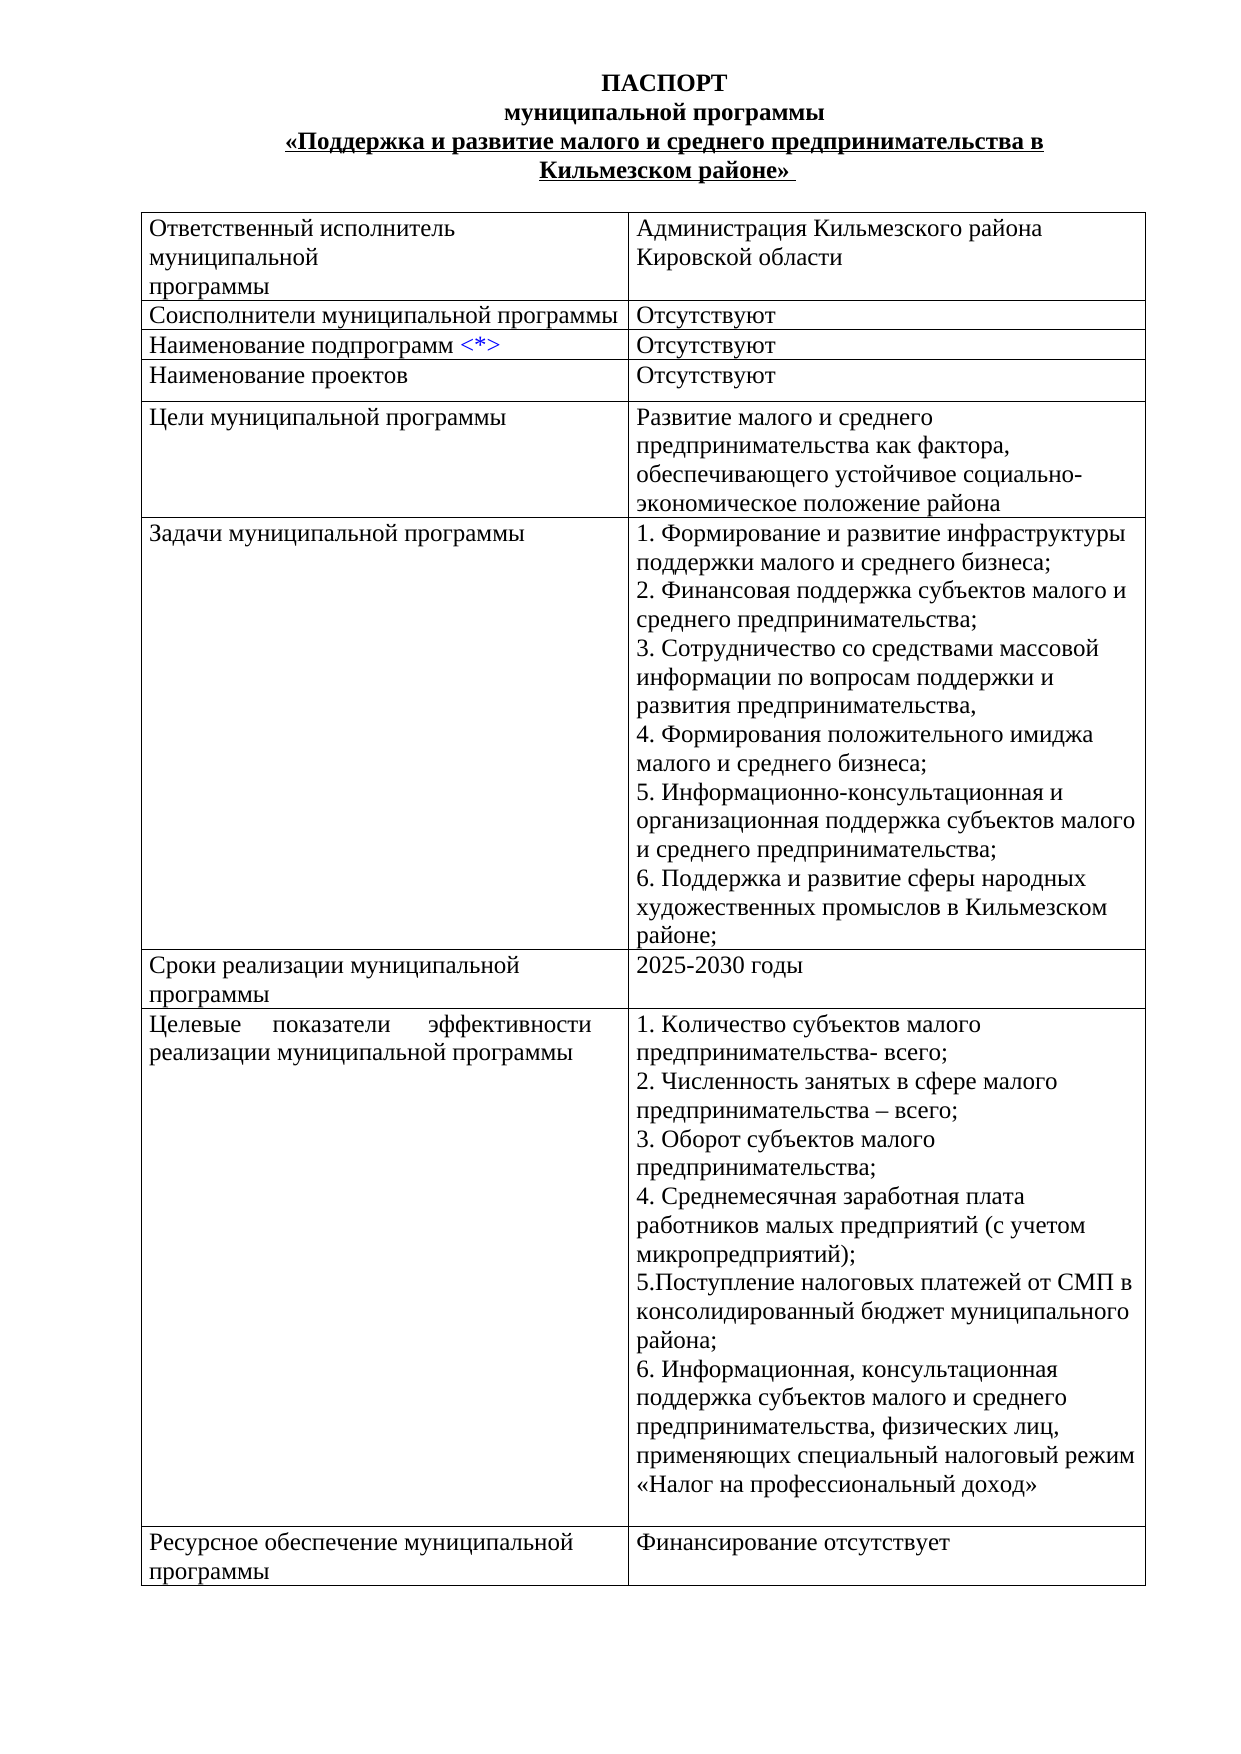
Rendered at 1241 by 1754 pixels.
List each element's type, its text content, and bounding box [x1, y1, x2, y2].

table_cell Ресурсное обеспечение муниципальной программы [142, 1527, 628, 1585]
table_cell Наименование проектов [142, 360, 628, 401]
text муниципальной программы [177, 97, 1152, 126]
table_cell Сроки реализации муниципальной программы [142, 950, 628, 1008]
table_cell 1. Количество субъектов малого предпринимательства- всего; 2. Численность занятых в сфере малого предпринимательства – всего; 3. Оборот субъектов малого предпринимательства; 4. Среднемесячная заработная плата работников малых предприятий (с учетом микропредприятий); 5.Поступление налоговых платежей от СМП в консолидированный бюджет муниципального района; 6. Информационная, консультационная поддержка субъектов малого и среднего предпринимательства, физических лиц, применяющих специальный налоговый режим «Налог на профессиональный доход» [629, 1009, 1145, 1526]
table_cell Задачи муниципальной программы [142, 518, 628, 949]
table_cell Цели муниципальной программы [142, 402, 628, 517]
table_cell Соисполнители муниципальной программы [142, 301, 628, 329]
table_header Администрация Кильмезского района Кировской области [629, 213, 1145, 299]
text ПАСПОРТ [177, 68, 1152, 97]
table_cell Целевые показатели эффективности реализации муниципальной программы [142, 1009, 628, 1526]
table_cell Наименование подпрограмм <*> [142, 330, 628, 359]
table_cell Развитие малого и среднего предпринимательства как фактора, обеспечивающего устойчивое социально-экономическое положение района [629, 402, 1145, 517]
table_cell Отсутствуют [629, 301, 1145, 329]
table_cell Отсутствуют [629, 360, 1145, 401]
table_cell 2025-2030 годы [629, 950, 1145, 1008]
table_header Ответственный исполнитель муниципальной программы [142, 213, 628, 299]
table_cell 1. Формирование и развитие инфраструктуры поддержки малого и среднего бизнеса; 2. Финансовая поддержка субъектов малого и среднего предпринимательства; 3. Сотрудничество со средствами массовой информации по вопросам поддержки и развития предпринимательства, 4. Формирования положительного имиджа малого и среднего бизнеса; 5. Информационно-консультационная и организационная поддержка субъектов малого и среднего предпринимательства; 6. Поддержка и развитие сферы народных художественных промыслов в Кильмезском районе; [629, 518, 1145, 949]
table_cell Финансирование отсутствует [629, 1527, 1145, 1585]
text «Поддержка и развитие малого и среднего предпринимательства в [177, 126, 1152, 155]
table_cell Отсутствуют [629, 330, 1145, 359]
text Кильмезском районе» [177, 155, 1152, 183]
